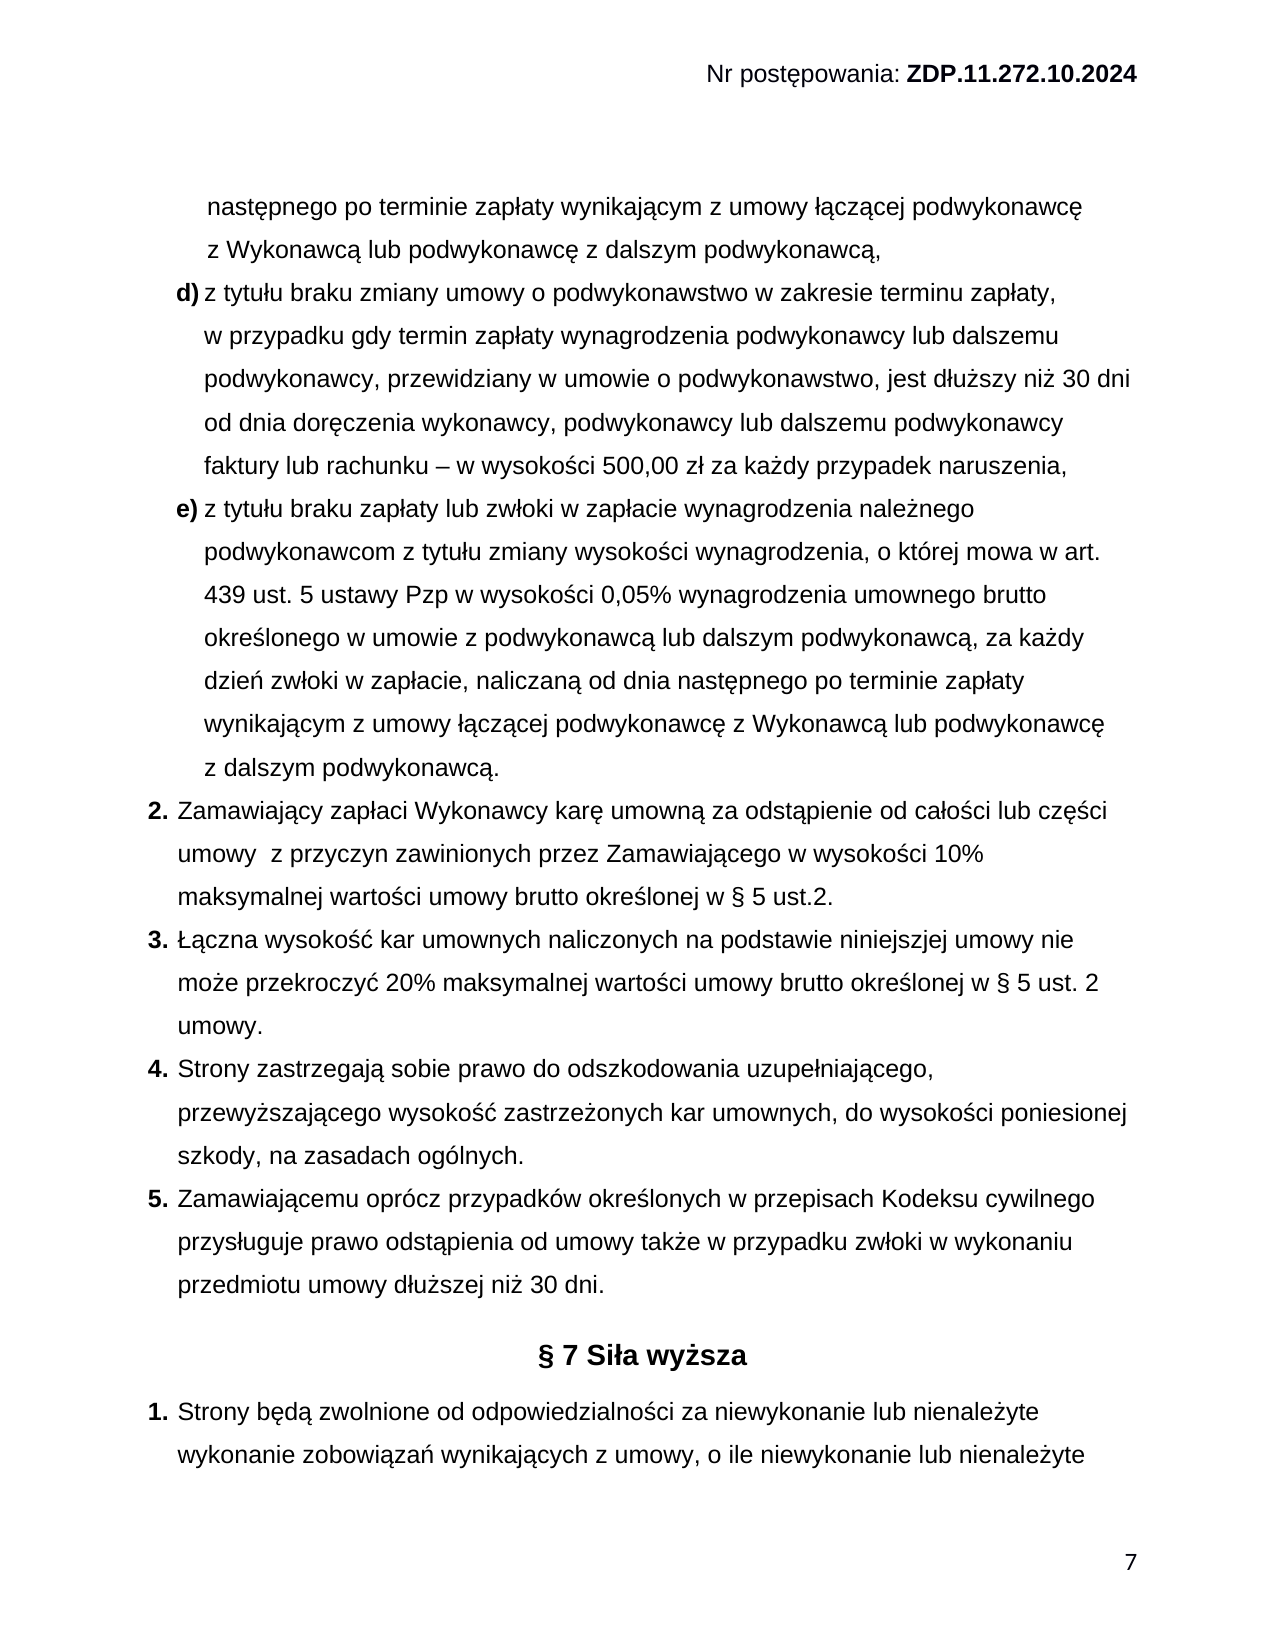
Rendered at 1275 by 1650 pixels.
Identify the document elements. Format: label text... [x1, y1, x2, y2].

list Łączna wysokość kar umownych naliczonych na podstawie niniejszjej umowy nie może przekroczyć 20% maksymalnej wartości umowy brutto określonej w § 5 ust. 2 umowy. [148, 925, 1137, 1040]
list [148, 1397, 1137, 1469]
list Zamawiającemu oprócz przypadków określonych w przepisach Kodeksu cywilnego przysługuje prawo odstąpienia od umowy także w przypadku zwłoki w wykonaniu przedmiotu umowy dłuższej niż 30 dni. [148, 1184, 1137, 1299]
list Strony zastrzegają sobie prawo do odszkodowania uzupełniającego, przewyższającego wysokość zastrzeżonych kar umownych, do wysokości poniesionej szkody, na zasadach ogólnych. [148, 1054, 1137, 1169]
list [177, 192, 1137, 264]
list Zamawiający zapłaci Wykonawcy karę umowną za odstąpienie od całości lub części umowy z przyczyn zawinionych przez Zamawiającego w wysokości 10% maksymalnej wartości umowy brutto określonej w § 5 ust.2. [148, 796, 1137, 911]
list z tytułu braku zapłaty lub zwłoki w zapłacie wynagrodzenia należnego podwykonawcom z tytułu zmiany wysokości wynagrodzenia, o której mowa w art. 439 ust. 5 ustawy Pzp w wysokości 0,05% wynagrodzenia umownego brutto określonego w umowie z podwykonawcą lub dalszym podwykonawcą, za każdy dzień zwłoki w zapłacie, naliczaną od dnia następnego po terminie zapłaty wynikającym z umowy łączącej podwykonawcę z Wykonawcą lub podwykonawcę z dalszym podwykonawcą. [176, 494, 1137, 781]
subtitle § 7 Siła wyższa [148, 1338, 1137, 1372]
list z tytułu braku zmiany umowy o podwykonawstwo w zakresie terminu zapłaty, w przypadku gdy termin zapłaty wynagrodzenia podwykonawcy lub dalszemu podwykonawcy, przewidziany w umowie o podwykonawstwo, jest dłuższy niż 30 dni od dnia doręczenia wykonawcy, podwykonawcy lub dalszemu podwykonawcy faktury lub rachunku – w wysokości 500,00 zł za każdy przypadek naruszenia, [176, 278, 1137, 479]
